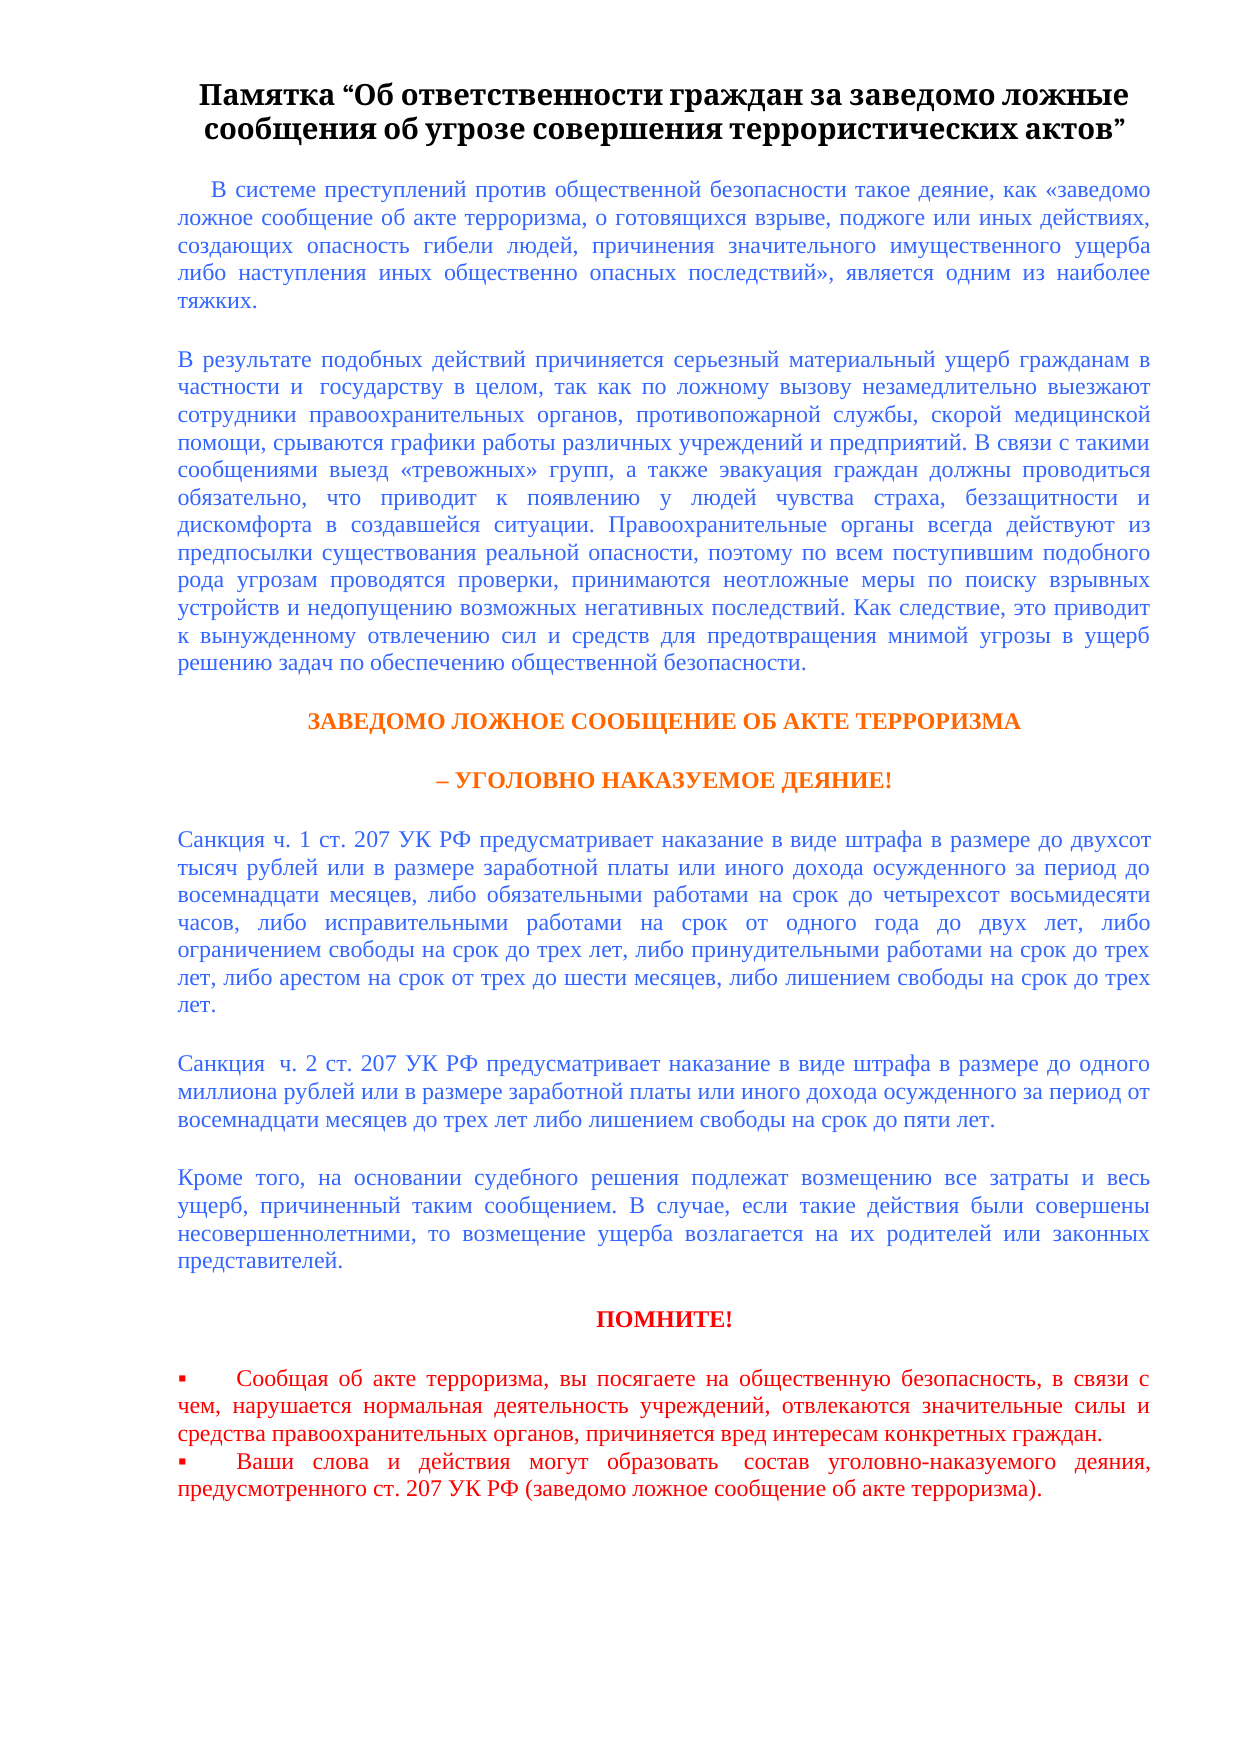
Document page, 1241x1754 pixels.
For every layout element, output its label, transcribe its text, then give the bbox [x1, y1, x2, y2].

subtitle Памятка “Об ответственности граждан за заведомо ложные сообщения об угрозе совершения террористических актов” [177, 79, 1152, 147]
text Санкция ч. 2 ст. 207 УК РФ предусматривает наказание в виде штрафа в размере до одного миллиона рублей или в размере заработной платы или иного дохода осужденного за период от восемнадцати месяцев до трех лет либо лишением свободы на срок до пяти лет. [177, 1049, 1152, 1132]
list Сообщая об акте терроризма, вы посягаете на общественную безопасность, в связи с чем, нарушается нормальная деятельность учреждений, отвлекаются значительные силы и средства правоохранительных органов, причиняется вред интересам конкретных граждан. [177, 1364, 1152, 1447]
text Кроме того, на основании судебного решения подлежат возмещению все затраты и весь ущерб, причиненный таким сообщением. В случае, если такие действия были совершены несовершеннолетними, то возмещение ущерба возлагается на их родителей или законных представителей. [177, 1163, 1152, 1274]
text ПОМНИТЕ! [177, 1305, 1152, 1333]
text В системе преступлений против общественной безопасности такое деяние, как «заведомо ложное сообщение об акте терроризма, о готовящихся взрыве, поджоге или иных действиях, создающих опасность гибели людей, причинения значительного имущественного ущерба либо наступления иных общественно опасных последствий», является одним из наиболее тяжких. [177, 175, 1152, 313]
text Санкция ч. 1 ст. 207 УК РФ предусматривает наказание в виде штрафа в размере до двухсот тысяч рублей или в размере заработной платы или иного дохода осужденного за период до восемнадцати месяцев, либо обязательными работами на срок до четырехсот восьмидесяти часов, либо исправительными работами на срок от одного года до двух лет, либо ограничением свободы на срок до трех лет, либо принудительными работами на срок до трех лет, либо арестом на срок от трех до шести месяцев, либо лишением свободы на срок до трех лет. [177, 825, 1152, 1018]
text В результате подобных действий причиняется серьезный материальный ущерб гражданам в частности и государству в целом, так как по ложному вызову незамедлительно выезжают сотрудники правоохранительных органов, противопожарной службы, скорой медицинской помощи, срываются графики работы различных учреждений и предприятий. В связи с такими сообщениями выезд «тревожных» групп, а также эвакуация граждан должны проводиться обязательно, что приводит к появлению у людей чувства страха, беззащитности и дискомфорта в создавшейся ситуации. Правоохранительные органы всегда действуют из предпосылки существования реальной опасности, поэтому по всем поступившим подобного рода угрозам проводятся проверки, принимаются неотложные меры по поиску взрывных устройств и недопущению возможных негативных последствий. Как следствие, это приводит к вынужденному отвлечению сил и средств для предотвращения мнимой угрозы в ущерб решению задач по обеспечению общественной безопасности. [177, 345, 1152, 676]
text – УГОЛОВНО НАКАЗУЕМОЕ ДЕЯНИЕ! [177, 766, 1152, 794]
list Ваши слова и действия могут образовать состав уголовно-наказуемого деяния, предусмотренного ст. 207 УК РФ (заведомо ложное сообщение об акте терроризма). [177, 1447, 1152, 1502]
text ЗАВЕДОМО ЛОЖНОЕ СООБЩЕНИЕ ОБ АКТЕ ТЕРРОРИЗМА [177, 707, 1152, 735]
